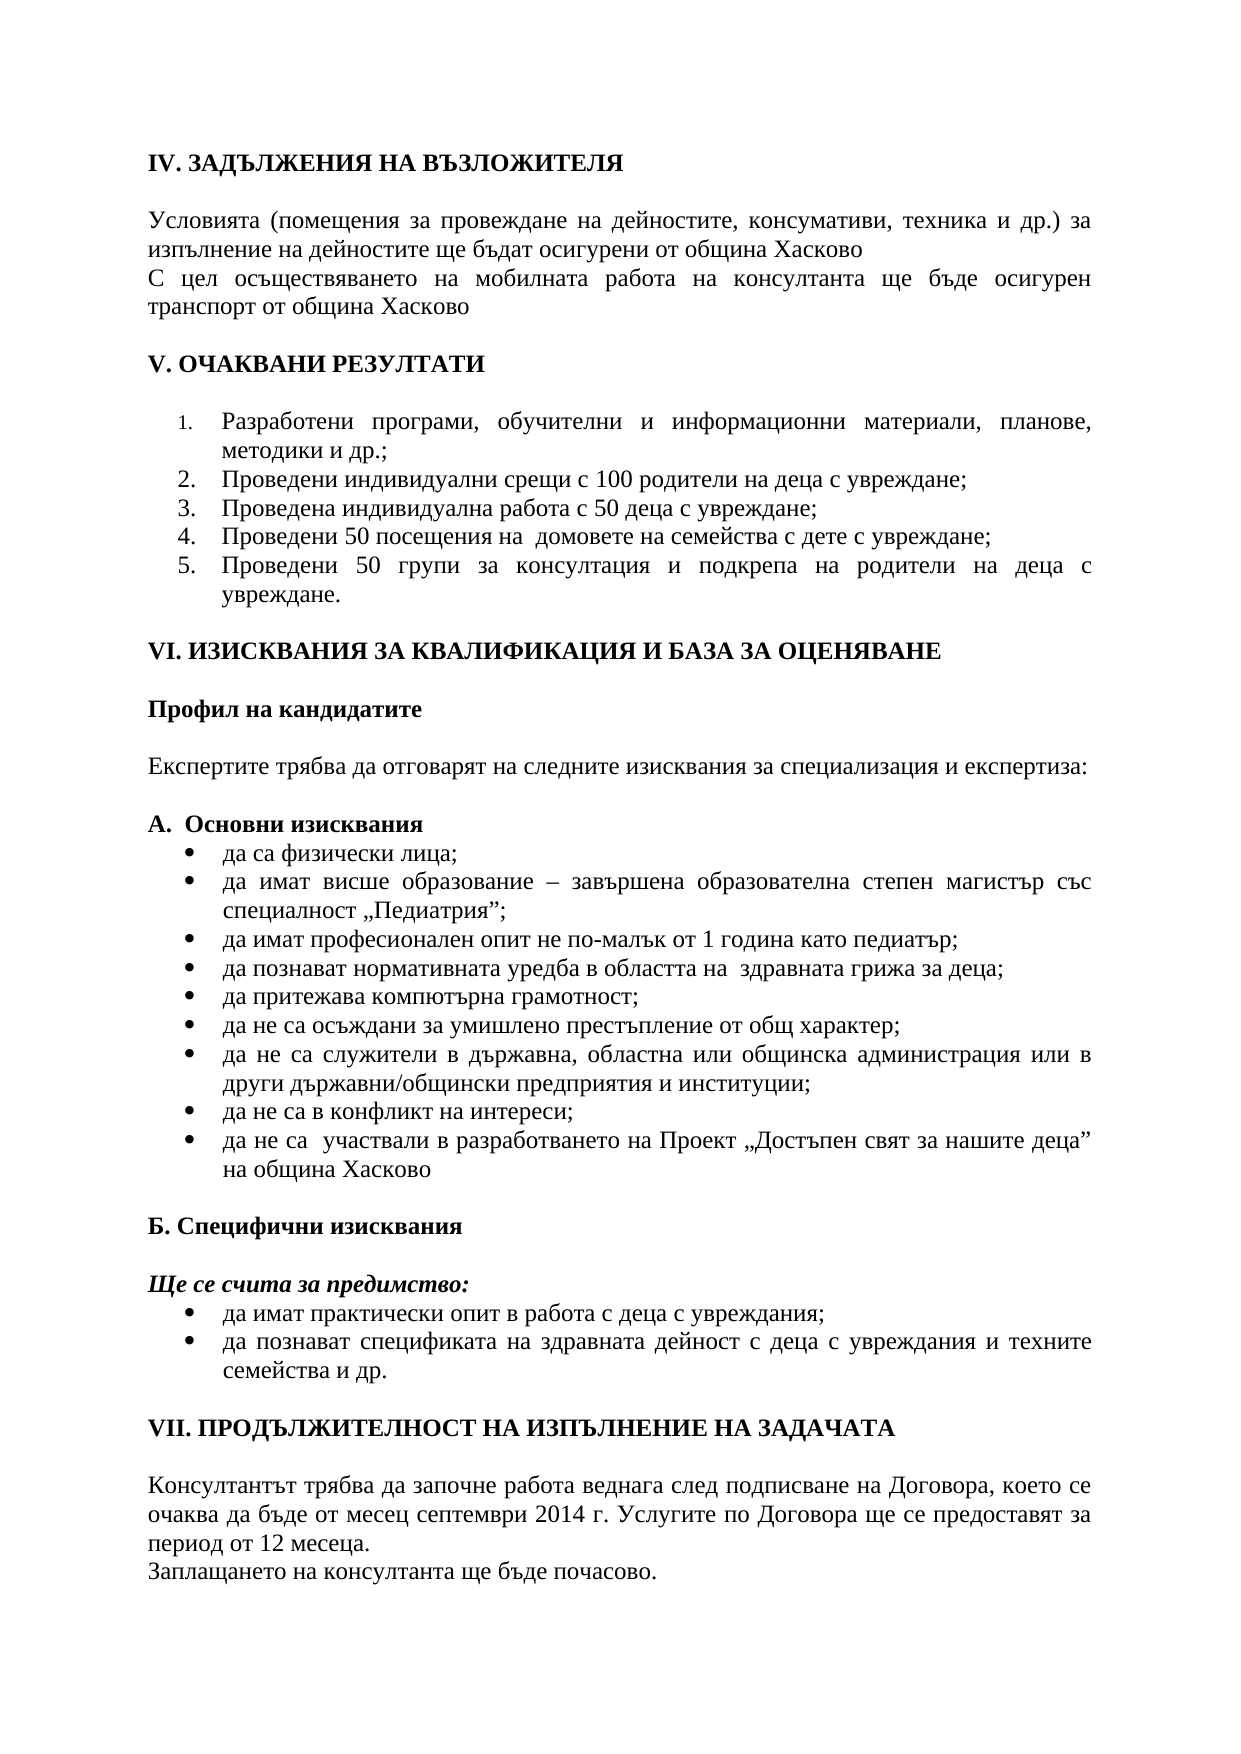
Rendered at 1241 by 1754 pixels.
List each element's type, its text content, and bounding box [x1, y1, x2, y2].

text Ще се счита за предимство: [148, 1269, 1093, 1298]
list Проведена индивидуална работа с 50 деца с увреждане; [177, 493, 1093, 521]
text А. Основни изисквания [148, 809, 1093, 838]
list V. ОЧАКВАНИ РЕЗУЛТАТИ [148, 349, 1093, 378]
list ІV. ЗАДЪЛЖЕНИЯ НА ВЪЗЛОЖИТЕЛЯ [148, 148, 1093, 176]
list да са физически лица; [185, 838, 1093, 866]
list Консултантът трябва да започне работа веднага след подписване на Договора, което се очаква да бъде от месец септември . Услугите по Договора ще се предоставят за период от 12 месеца. [148, 1470, 1093, 1556]
list да не са служители в държавна, областна или общинска администрация или в други държавни/общински предприятия и институции; [185, 1039, 1093, 1096]
text VІ. ИЗИСКВАНИЯ ЗА КВАЛИФИКАЦИЯ И БАЗА ЗА ОЦЕНЯВАНЕ [148, 636, 1093, 665]
list да не са участвали в разработването на Проект „Достъпен свят за нашите деца” на община Хасково [185, 1125, 1093, 1183]
text Условията (помещения за провеждане на дейностите, консумативи, техника и др.) за изпълнение на дейностите ще бъдат осигурени от община Хасково [148, 205, 1093, 263]
list да познават спецификата на здравната дейност с деца с увреждания и техните семейства и др. [185, 1326, 1093, 1384]
list Разработени програми, обучителни и информационни материали, планове, методики и др.; [177, 406, 1093, 464]
list да притежава компютърна грамотност; [185, 981, 1093, 1010]
list Проведени 50 групи за консултация и подкрепа на родители на деца с увреждане. [177, 550, 1093, 608]
list да познават нормативната уредба в областта на здравната грижа за деца; [185, 953, 1093, 981]
list да имат практически опит в работа с деца с увреждания; [185, 1298, 1093, 1326]
text Б. Специфични изисквания [148, 1211, 1093, 1240]
list Проведени индивидуални срещи с 100 родители на деца с увреждане; [177, 464, 1093, 493]
list VІІ. ПРОДЪЛЖИТЕЛНОСТ НА ИЗПЪЛНЕНИЕ НА ЗАДАЧАТА [148, 1413, 1093, 1441]
list да имат професионален опит не по-малък от 1 година като педиатър; [185, 924, 1093, 953]
list да не са в конфликт на интереси; [185, 1096, 1093, 1125]
text С цел осъществяването на мобилната работа на консултанта ще бъде осигурен транспорт от община Хасково [148, 263, 1093, 320]
text Профил на кандидатите [148, 694, 1093, 723]
text Заплащането на консултанта ще бъде почасово. [148, 1556, 1093, 1585]
list да имат висше образование – завършена образователна степен магистър със специалност „Педиатрия”; [185, 866, 1093, 924]
list да не са осъждани за умишлено престъпление от общ характер; [185, 1010, 1093, 1039]
list Проведени 50 посещения на домовете на семейства с дете с увреждане; [177, 521, 1093, 550]
text Експертите трябва да отговарят на следните изисквания за специализация и експертиза: [148, 751, 1093, 780]
